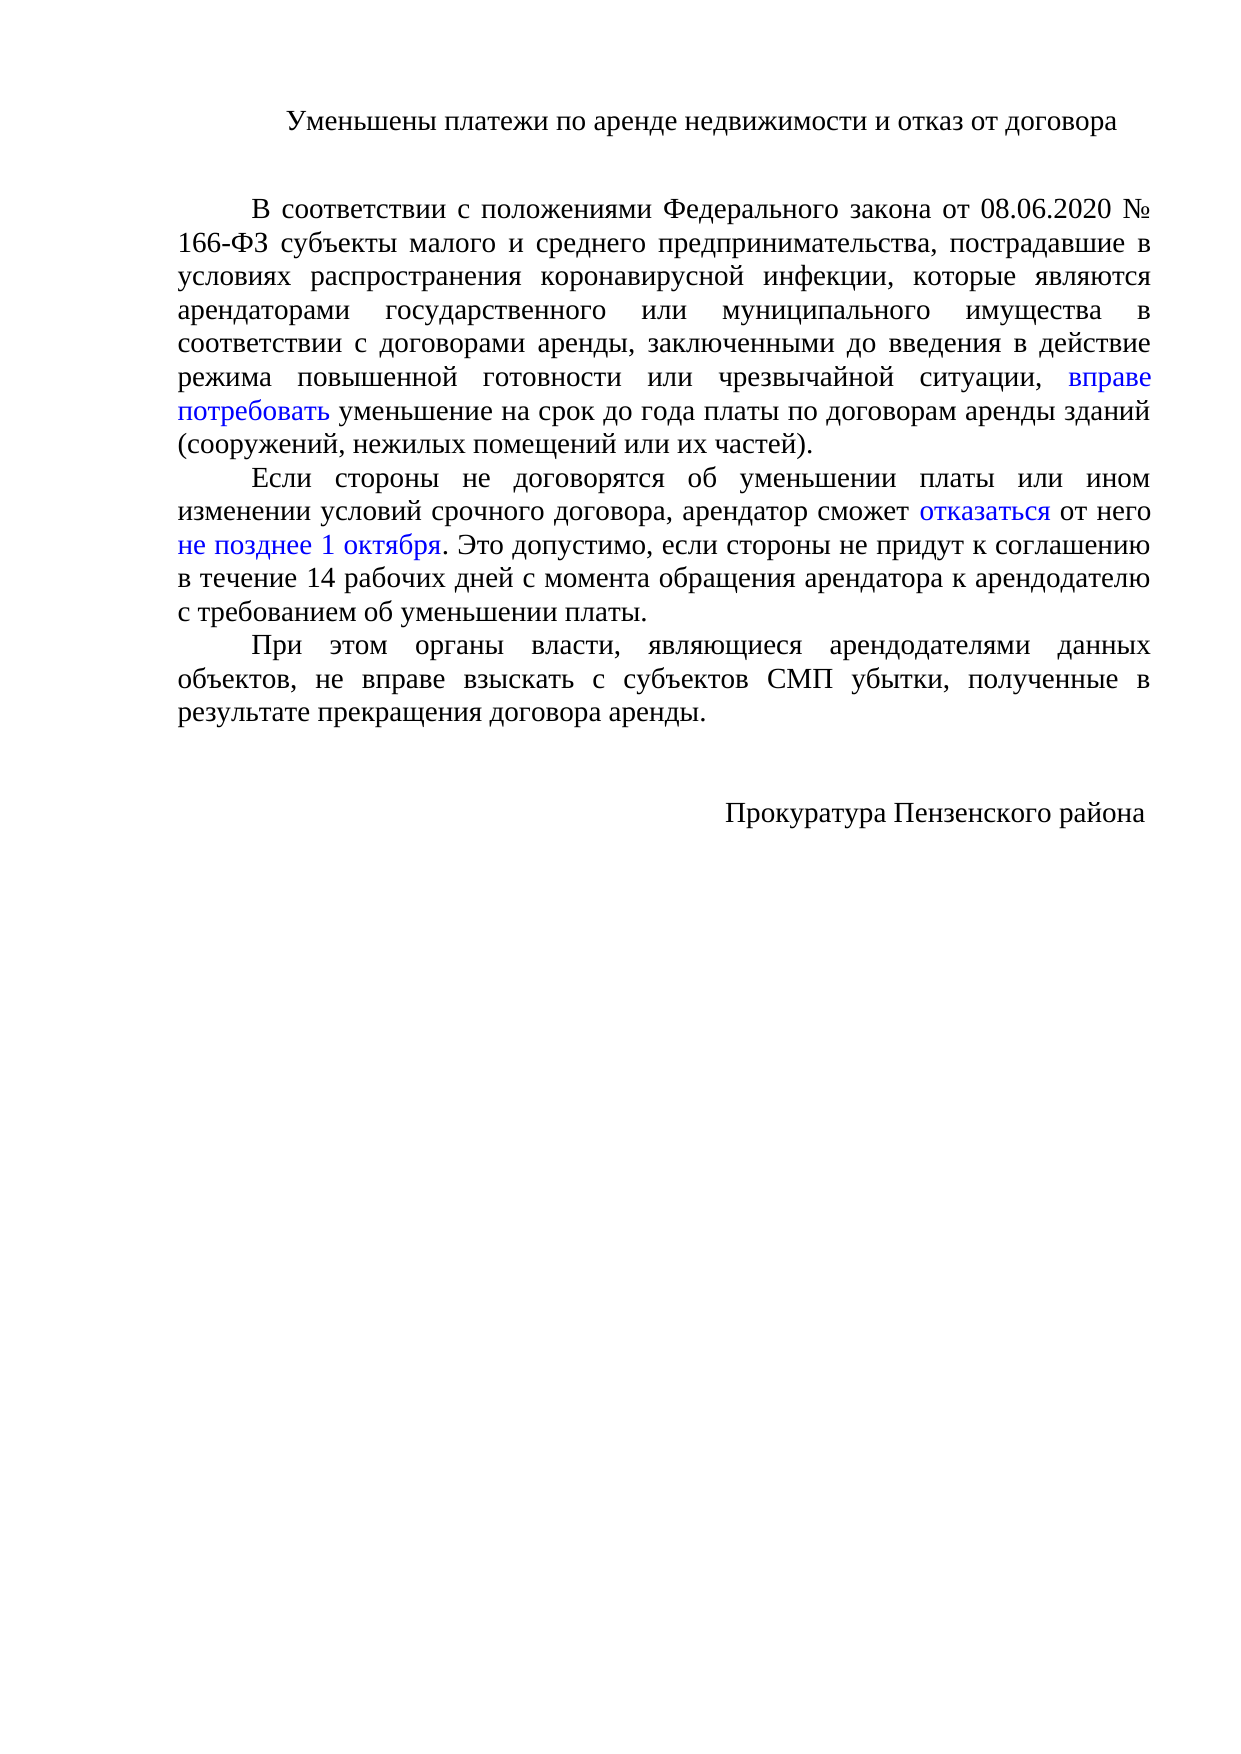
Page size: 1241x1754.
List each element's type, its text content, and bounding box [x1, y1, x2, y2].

text В соответствии с положениями Федерального закона от 08.06.2020 № 166-ФЗ субъекты малого и среднего предпринимательства, пострадавшие в условиях распространения коронавирусной инфекции, которые являются арендаторами государственного или муниципального имущества в соответствии с договорами аренды, заключенными до введения в действие режима повышенной готовности или чрезвычайной ситуации, вправе потребовать уменьшение на срок до года платы по договорам аренды зданий (сооружений, нежилых помещений или их частей). [177, 191, 1152, 460]
text Если стороны не договорятся об уменьшении платы или ином изменении условий срочного договора, арендатор сможет отказаться от него не позднее 1 октября. Это допустимо, если стороны не придут к соглашению в течение 14 рабочих дней с момента обращения арендатора к арендодателю с требованием об уменьшении платы. [177, 460, 1152, 627]
text Уменьшены платежи по аренде недвижимости и отказ от договора [177, 103, 1152, 137]
text Прокуратура Пензенского района [177, 795, 1152, 829]
text При этом органы власти, являющиеся арендодателями данных объектов, не вправе взыскать с субъектов СМП убытки, полученные в результате прекращения договора аренды. [177, 627, 1152, 728]
